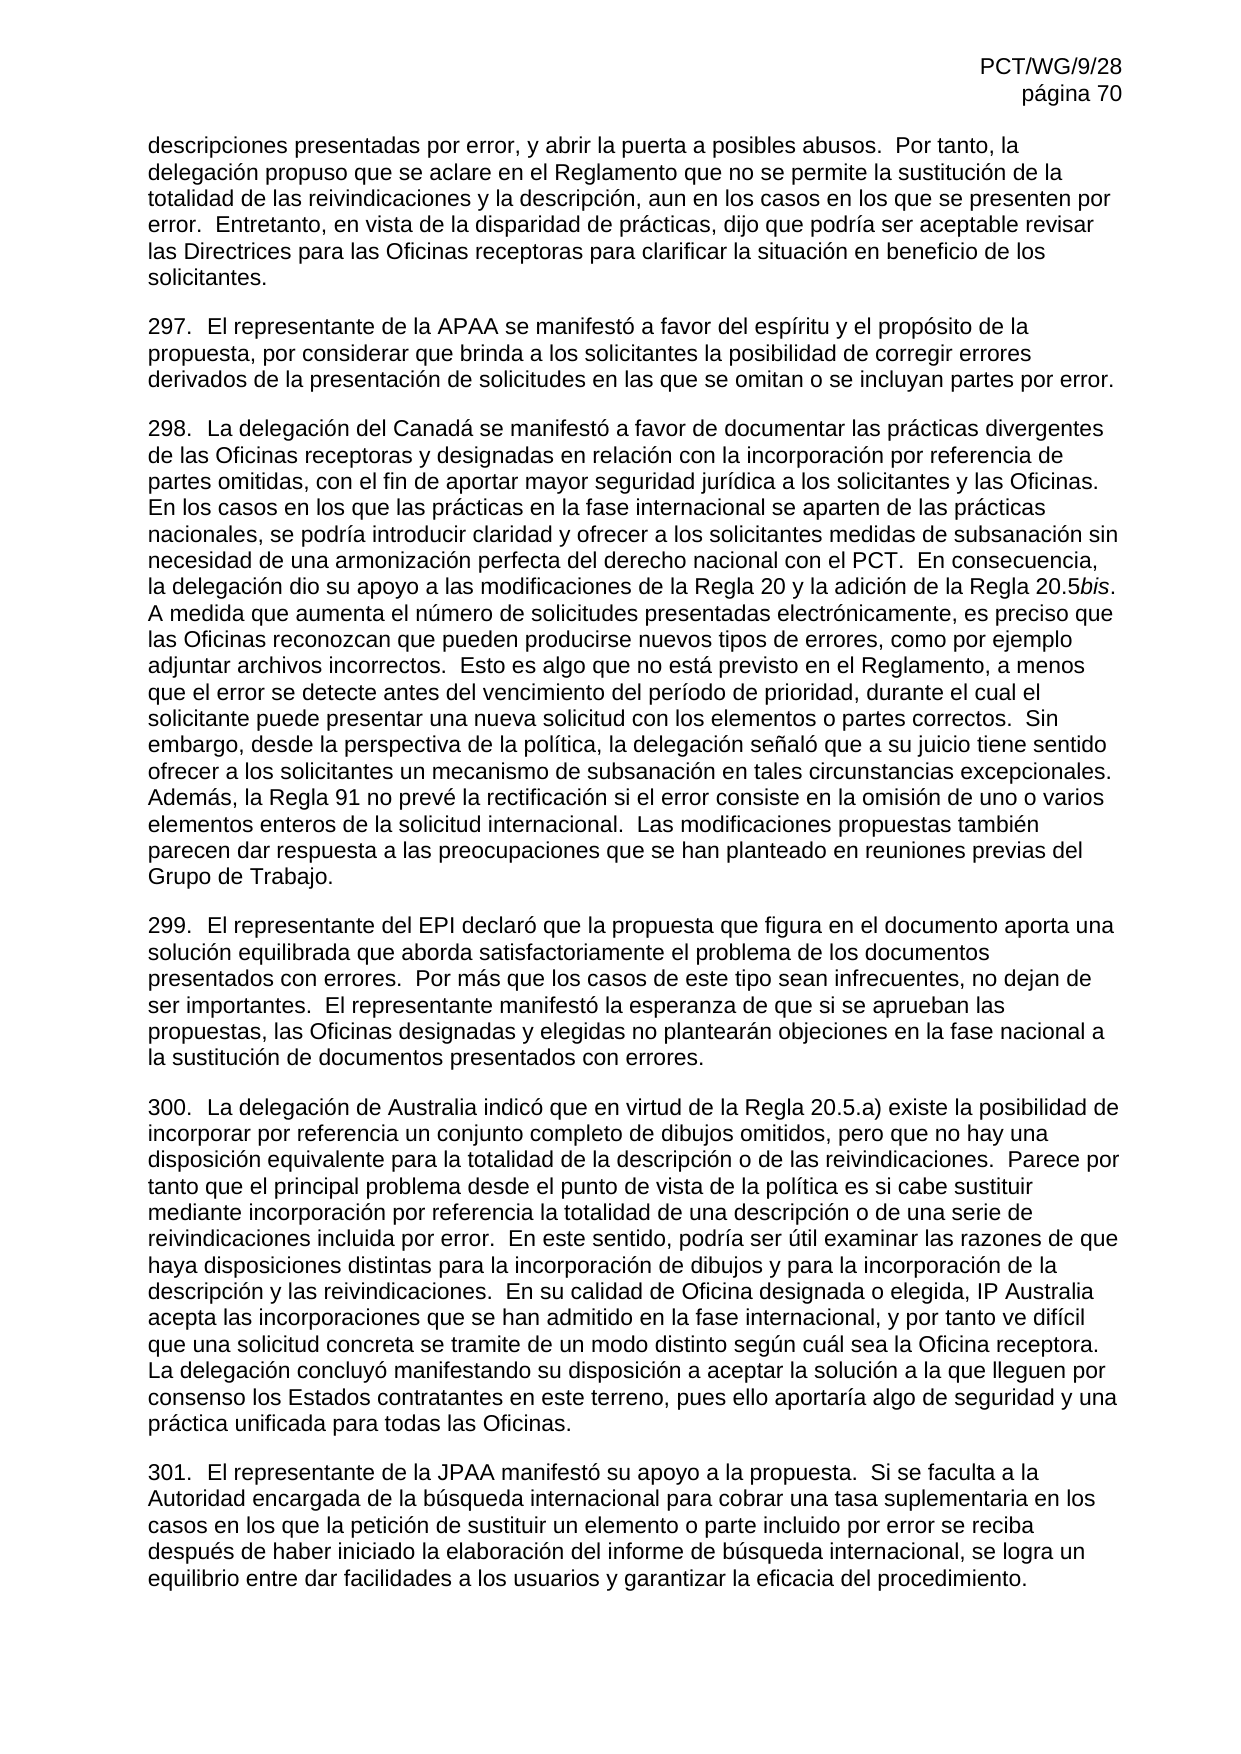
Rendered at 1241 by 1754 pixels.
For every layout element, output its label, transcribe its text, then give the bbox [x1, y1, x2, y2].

list El representante del EPI declaró que la propuesta que figura en el documento aporta una solución equilibrada que aborda satisfactoriamente el problema de los documentos presentados con errores. Por más que los casos de este tipo sean infrecuentes, no dejan de ser importantes. El representante manifestó la esperanza de que si se aprueban las propuestas, las Oficinas designadas y elegidas no plantearán objeciones en la fase nacional a la sustitución de documentos presentados con errores. [148, 912, 1122, 1071]
list El representante de la APAA se manifestó a favor del espíritu y el propósito de la propuesta, por considerar que brinda a los solicitantes la posibilidad de corregir errores derivados de la presentación de solicitudes en las que se omitan o se incluyan partes por error. [148, 313, 1122, 392]
list La delegación del Canadá se manifestó a favor de documentar las prácticas divergentes de las Oficinas receptoras y designadas en relación con la incorporación por referencia de partes omitidas, con el fin de aportar mayor seguridad jurídica a los solicitantes y las Oficinas. En los casos en los que las prácticas en la fase internacional se aparten de las prácticas nacionales, se podría introducir claridad y ofrecer a los solicitantes medidas de subsanación sin necesidad de una armonización perfecta del derecho nacional con el PCT. En consecuencia, la delegación dio su apoyo a las modificaciones de la Regla 20 y la adición de la Regla 20.5bis. A medida que aumenta el número de solicitudes presentadas electrónicamente, es preciso que las Oficinas reconozcan que pueden producirse nuevos tipos de errores, como por ejemplo adjuntar archivos incorrectos. Esto es algo que no está previsto en el Reglamento, a menos que el error se detecte antes del vencimiento del período de prioridad, durante el cual el solicitante puede presentar una nueva solicitud con los elementos o partes correctos. Sin embargo, desde la perspectiva de la política, la delegación señaló que a su juicio tiene sentido ofrecer a los solicitantes un mecanismo de subsanación en tales circunstancias excepcionales. Además, la Regla 91 no prevé la rectificación si el error consiste en la omisión de uno o varios elementos enteros de la solicitud internacional. Las modificaciones propuestas también parecen dar respuesta a las preocupaciones que se han planteado en reuniones previas del Grupo de Trabajo. [148, 415, 1122, 889]
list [148, 132, 1122, 290]
list El representante de la JPAA manifestó su apoyo a la propuesta. Si se faculta a la Autoridad encargada de la búsqueda internacional para cobrar una tasa suplementaria en los casos en los que la petición de sustituir un elemento o parte incluido por error se reciba después de haber iniciado la elaboración del informe de búsqueda internacional, se logra un equilibrio entre dar facilidades a los usuarios y garantizar la eficacia del procedimiento. [148, 1459, 1122, 1591]
list La delegación de Australia indicó que en virtud de la Regla 20.5.a) existe la posibilidad de incorporar por referencia un conjunto completo de dibujos omitidos, pero que no hay una disposición equivalente para la totalidad de la descripción o de las reivindicaciones. Parece por tanto que el principal problema desde el punto de vista de la política es si cabe sustituir mediante incorporación por referencia la totalidad de una descripción o de una serie de reivindicaciones incluida por error. En este sentido, podría ser útil examinar las razones de que haya disposiciones distintas para la incorporación de dibujos y para la incorporación de la descripción y las reivindicaciones. En su calidad de Oficina designada o elegida, IP Australia acepta las incorporaciones que se han admitido en la fase internacional, y por tanto ve difícil que una solicitud concreta se tramite de un modo distinto según cuál sea la Oficina receptora. La delegación concluyó manifestando su disposición a aceptar la solución a la que lleguen por consenso los Estados contratantes en este terreno, pues ello aportaría algo de seguridad y una práctica unificada para todas las Oficinas. [148, 1093, 1122, 1436]
